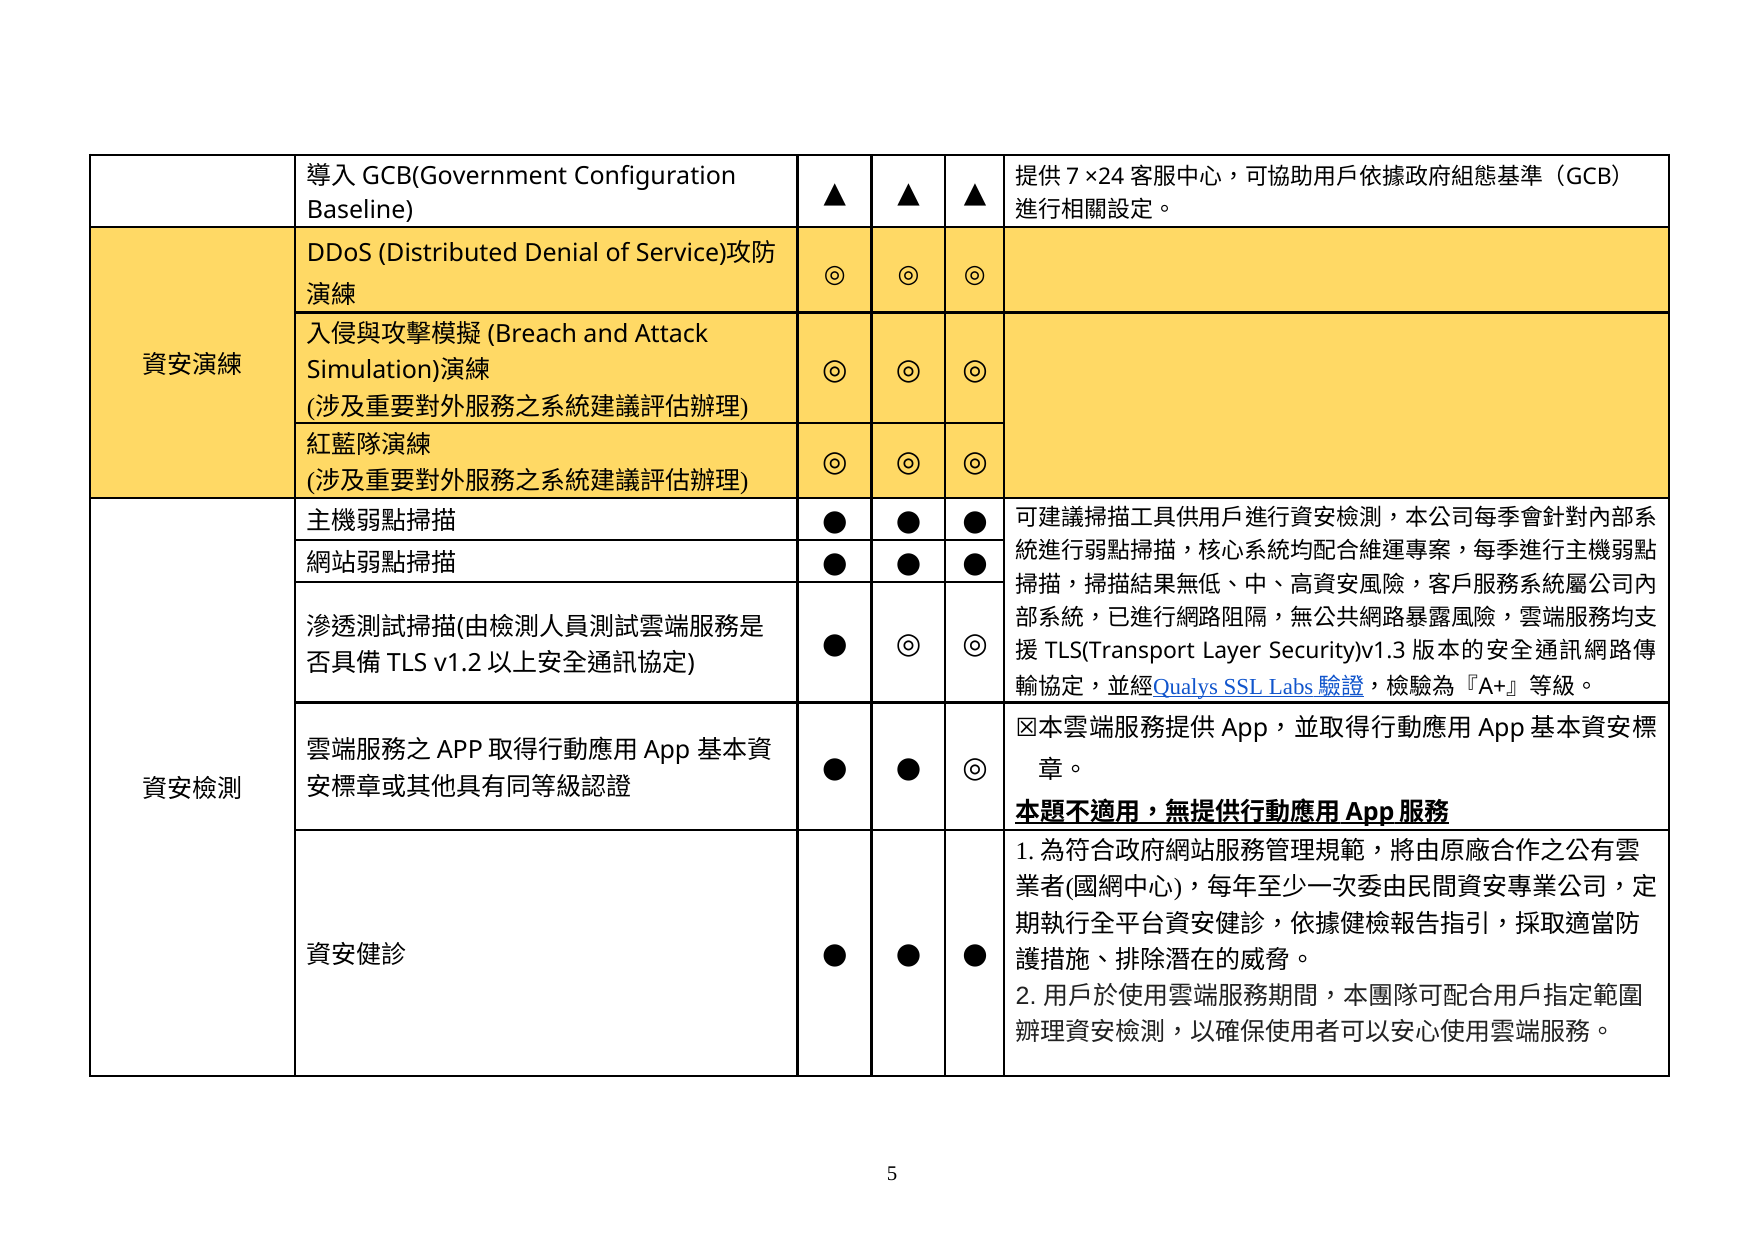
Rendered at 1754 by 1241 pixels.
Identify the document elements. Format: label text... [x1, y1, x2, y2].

table_cell [1005, 228, 1668, 311]
table_cell ● [873, 831, 944, 1074]
table_cell ◎ [946, 314, 1003, 422]
table_cell ● [946, 541, 1003, 581]
table_cell ● [873, 704, 944, 828]
table_cell [1005, 314, 1668, 497]
table_cell ▲ [799, 156, 870, 226]
table_cell [1005, 704, 1668, 828]
table_cell ▲ [946, 156, 1003, 226]
table_cell ● [799, 704, 870, 828]
table_cell (涉及重要對外服務之系統建議評估辦理) [296, 314, 796, 422]
table_cell [1005, 156, 1668, 226]
table_cell [296, 704, 796, 828]
table_cell [296, 541, 796, 581]
table_cell Qualys SSL Labs驗證 [1005, 499, 1668, 701]
table_cell (涉及重要對外服務之系統建議評估辦理) [296, 424, 796, 497]
table_cell ◎ [873, 314, 944, 422]
table_cell ◎ [946, 583, 1003, 701]
table_cell 資安檢測 [91, 499, 294, 1074]
table_cell ◎ [799, 424, 870, 497]
table_cell ◎ [946, 424, 1003, 497]
table_cell [296, 583, 796, 701]
table_cell ● [799, 541, 870, 581]
table_cell ◎ [873, 583, 944, 701]
table_cell ● [799, 583, 870, 701]
table_cell ● [946, 499, 1003, 539]
table_cell ◎ [873, 424, 944, 497]
table_cell ● [799, 499, 870, 539]
table_cell ◎ [799, 314, 870, 422]
table_cell [1005, 831, 1668, 1074]
table_cell ◎ [799, 228, 870, 311]
table_cell [296, 156, 796, 226]
table_cell ▲ [873, 156, 944, 226]
table_cell ◎ [946, 228, 1003, 311]
table_cell [296, 228, 796, 311]
table_cell [296, 831, 796, 1074]
table_cell ◎ [946, 704, 1003, 828]
table_cell ● [873, 499, 944, 539]
table_cell ● [946, 831, 1003, 1074]
table_cell ● [799, 831, 870, 1074]
table_cell 資安演練 [91, 228, 294, 497]
table_cell ◎ [873, 228, 944, 311]
table_cell [296, 499, 796, 539]
table_cell ● [873, 541, 944, 581]
